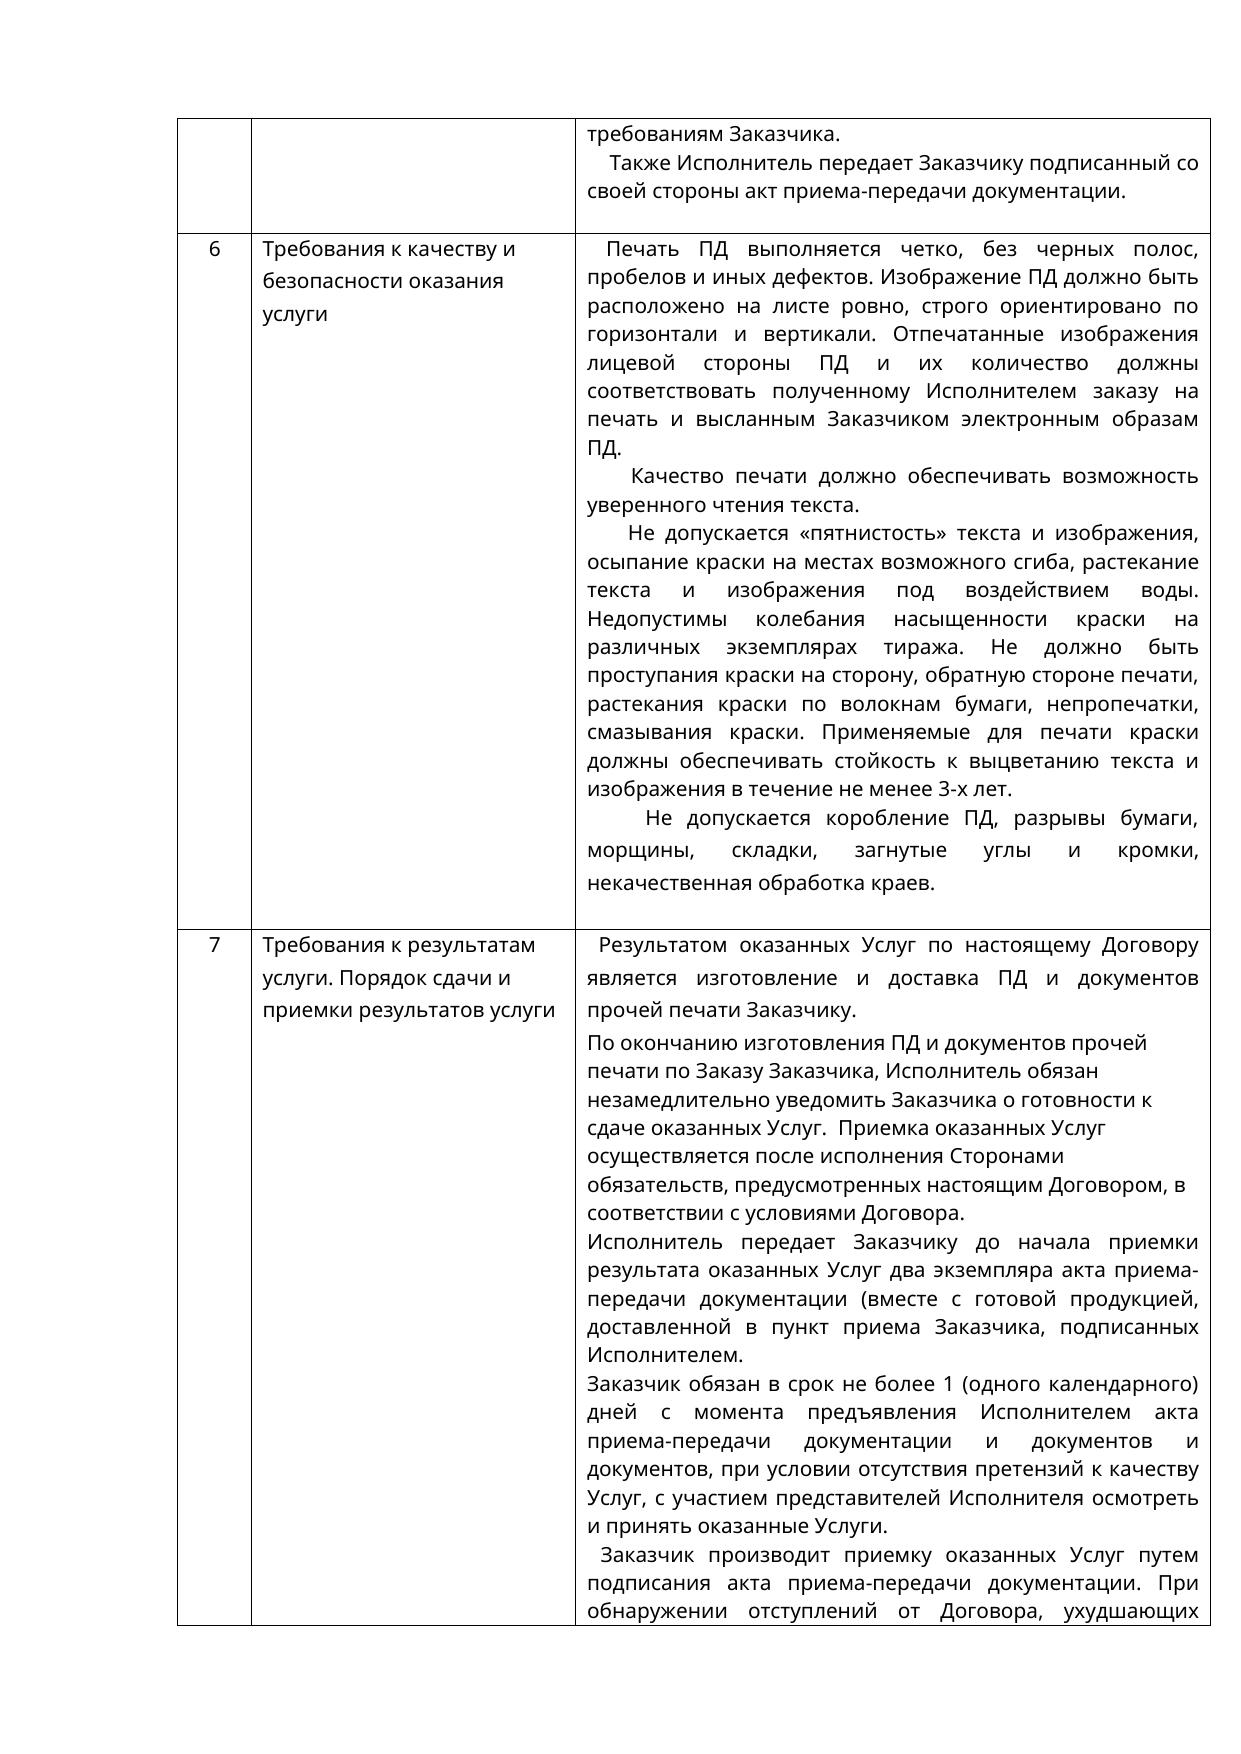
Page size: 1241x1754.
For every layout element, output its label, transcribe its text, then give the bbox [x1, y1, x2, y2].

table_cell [252, 119, 575, 233]
table_cell Печать ПД выполняется четко, без черных полос, пробелов и иных дефектов. Изображение ПД должно быть расположено на листе ровно, строго ориентировано по горизонтали и вертикали. Отпечатанные изображения лицевой стороны ПД и их количество должны соответствовать полученному Исполнителем заказу на печать и высланным Заказчиком электронным образам ПД. Качество печати должно обеспечивать возможность уверенного чтения текста. Не допускается «пятнистость» текста и изображения, осыпание краски на местах возможного сгиба, растекание текста и изображения под воздействием воды. Недопустимы колебания насыщенности краски на различных экземплярах тиража. Не должно быть проступания краски на сторону, обратную стороне печати, растекания краски по волокнам бумаги, непропечатки, смазывания краски. Применяемые для печати краски должны обеспечивать стойкость к выцветанию текста и изображения в течение не менее 3-х лет. Не допускается коробление ПД, разрывы бумаги, морщины, складки, загнутые углы и кромки, некачественная обработка краев. [576, 234, 1210, 929]
table_cell Требования к качеству и безопасности оказания услуги [252, 234, 575, 929]
table_cell 5 [178, 119, 251, 233]
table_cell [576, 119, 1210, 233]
table_cell 6 [178, 234, 251, 929]
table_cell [252, 930, 575, 1625]
table_cell 7 [178, 930, 251, 1625]
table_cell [576, 930, 1210, 1625]
